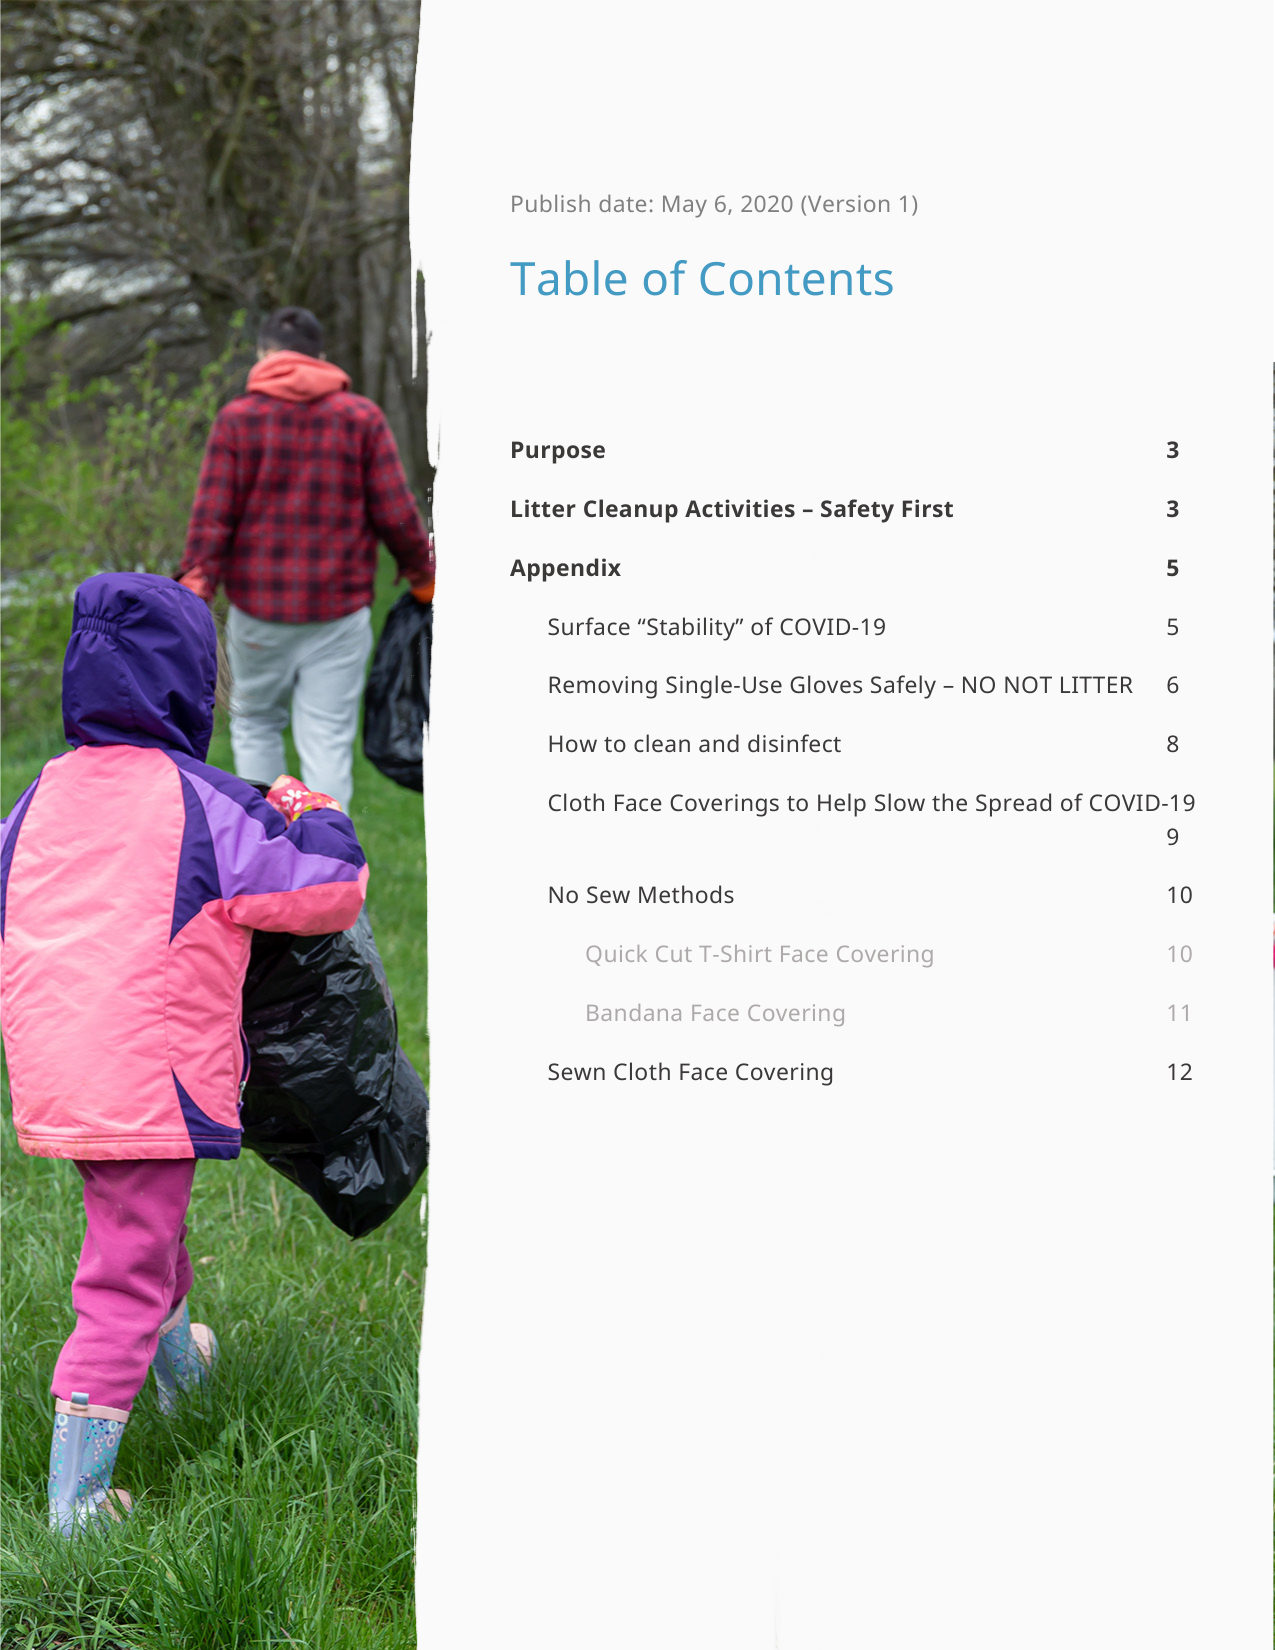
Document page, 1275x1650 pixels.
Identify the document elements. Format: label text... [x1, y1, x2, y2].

text Appendix 5 [510, 552, 1200, 583]
text No Sew Methods 10 [510, 879, 1200, 911]
text Surface “Stability” of COVID-19 5 [547, 611, 1200, 642]
text Cloth Face Coverings to Help Slow the Spread of COVID-19 9 [547, 787, 1200, 852]
text Quick Cut T-Shirt Face Covering 10 [510, 938, 1200, 969]
text How to clean and disinfect 8 [547, 728, 1200, 759]
text Bandana Face Covering 11 [510, 997, 1200, 1028]
text Publish date: May 6, 2020 (Version 1) [510, 187, 1200, 219]
text Purpose 3 [510, 434, 1200, 466]
text Litter Cleanup Activities – Safety First 3 [510, 493, 1200, 524]
text Removing Single-Use Gloves Safely – NO NOT LITTER 6 [547, 669, 1200, 701]
title Table of Contents [510, 246, 1200, 309]
picture [0, 0, 1275, 1650]
text Sewn Cloth Face Covering 12 [510, 1056, 1200, 1087]
